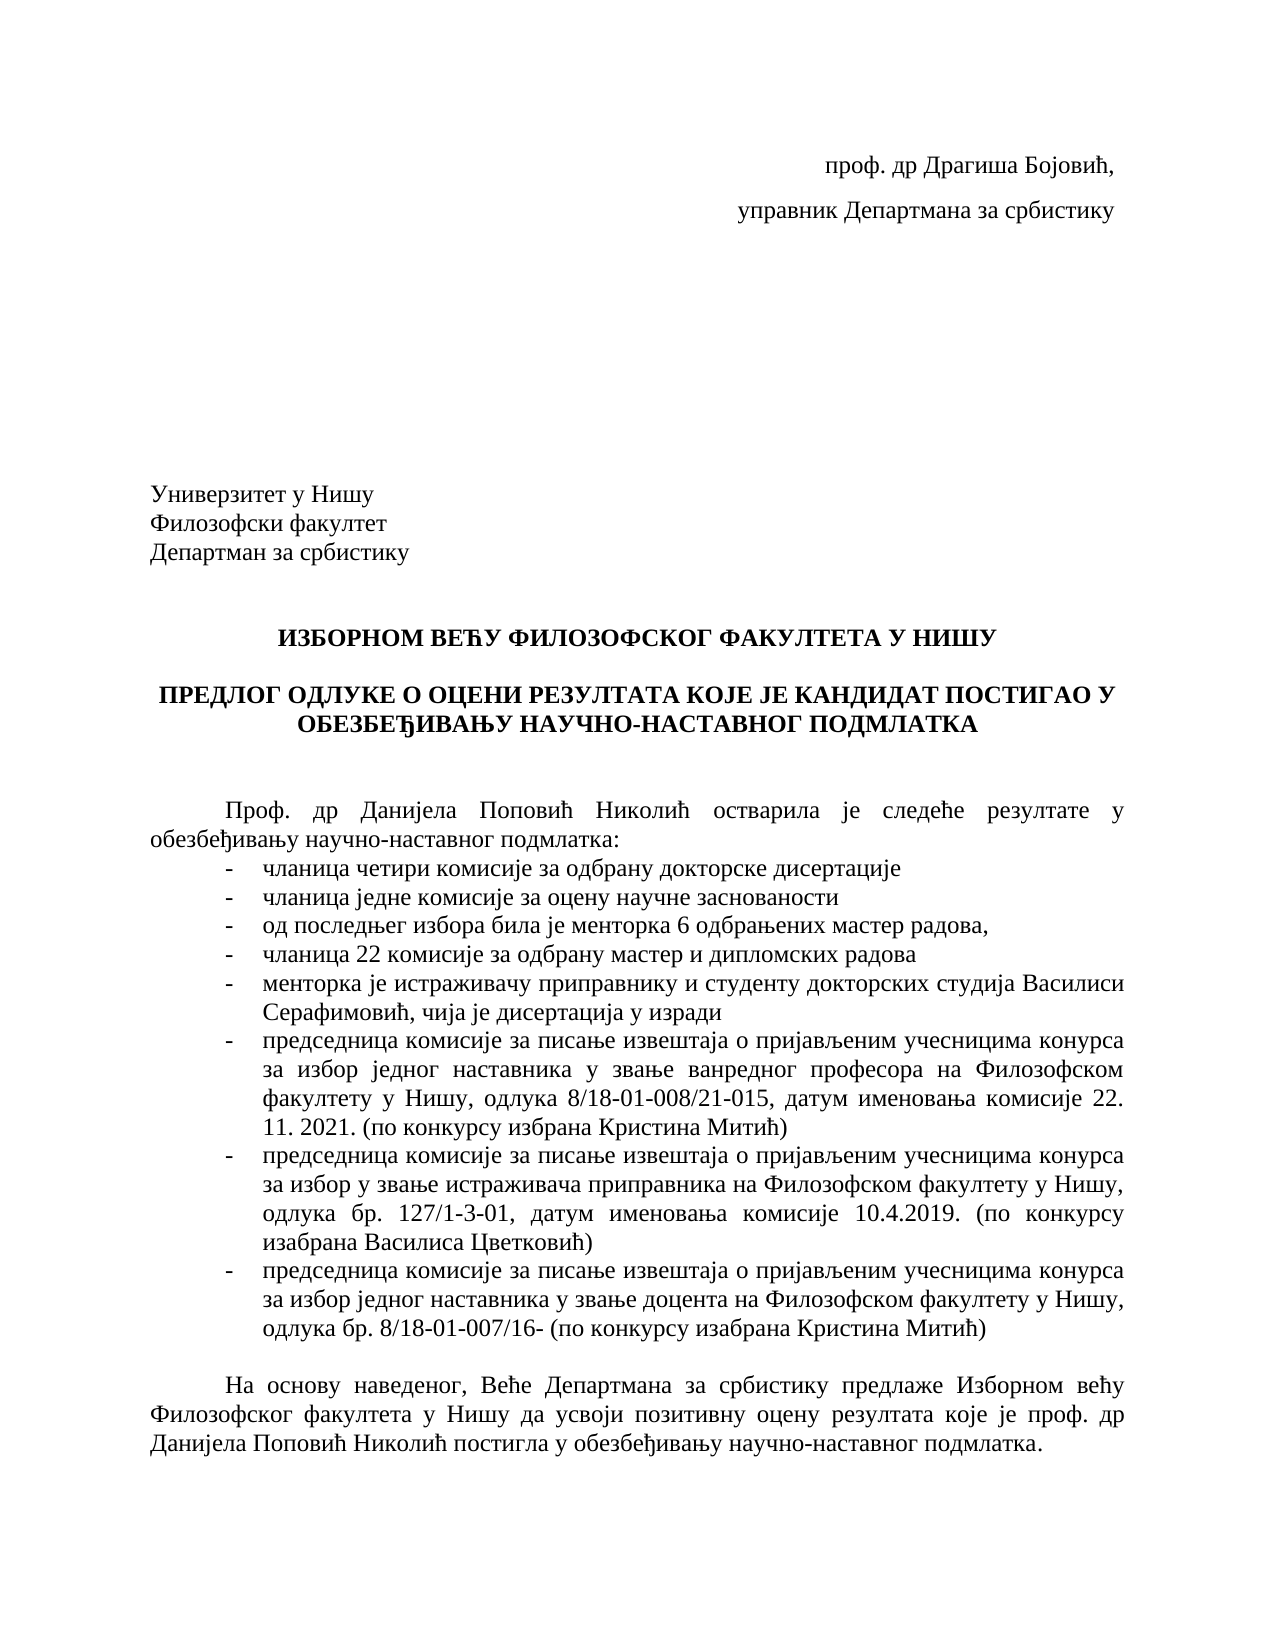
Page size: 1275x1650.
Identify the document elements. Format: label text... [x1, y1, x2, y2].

text Проф. др Данијела Поповић Николић остварила је следеће резултате у обезбеђивању научно-наставног подмлатка: [150, 796, 1125, 853]
text Универзитет у Нишу [150, 479, 1125, 508]
list председница комисије за писање извештаја о пријављеним учесницима конурса за избор у звање истраживача приправника на Филозофском факултету у Нишу, одлука бр. 127/1-3-01, датум именовања комисије 10.4.2019. (по конкурсу изабрана Василиса Цветковић) [225, 1141, 1125, 1256]
list менторка је истраживачу приправнику и студенту докторских студија Василиси Серафимовић, чија је дисертација у изради [225, 968, 1125, 1026]
list чланица једне комисије за оцену научне заснованости [225, 882, 1125, 911]
text ИЗБОРНОМ ВЕЋУ ФИЛОЗОФСКОГ ФАКУЛТЕТА У НИШУ [150, 623, 1125, 652]
list чланица 22 комисије за одбрану мастер и дипломских радова [225, 939, 1125, 968]
text управник Департмана за србистику [150, 195, 1125, 224]
text Филозофски факултет [150, 508, 1125, 537]
list од последњег избора била је менторка 6 одбрањених мастер радова, [225, 911, 1125, 939]
text Департман за србистику [150, 537, 1125, 566]
text На основу наведеног, Веће Департмана за србистику предлаже Изборном већу Филозофског факултета у Нишу да усвоји позитивну оцену резултата које је проф. др Данијела Поповић Николић постигла у обезбеђивању научно-наставног подмлатка. [150, 1371, 1125, 1457]
list чланица четири комисије за одбрану докторске дисертације [225, 853, 1125, 882]
list председница комисије за писање извештаја о пријављеним учесницима конурса за избор једног наставника у звање доцента на Филозофском факултету у Нишу, одлука бр. 8/18-01-007/16- (по конкурсу изабрана Кристина Митић) [225, 1256, 1125, 1342]
text проф. др Драгиша Бојовић, [150, 150, 1125, 179]
text ПРЕДЛОГ ОДЛУКЕ О ОЦЕНИ РЕЗУЛТАТА КОЈЕ ЈЕ КАНДИДАТ ПОСТИГАО У ОБЕЗБЕЂИВАЊУ НАУЧНО-НАСТАВНОГ ПОДМЛАТКА [150, 681, 1125, 738]
list председница комисије за писање извештаја о пријављеним учесницима конурса за избор једног наставника у звање ванредног професора на Филозофском факултету у Нишу, одлука 8/18-01-008/21-015, датум именовања комисије 22. 11. 2021. (по конкурсу избрана Кристина Митић) [225, 1026, 1125, 1141]
